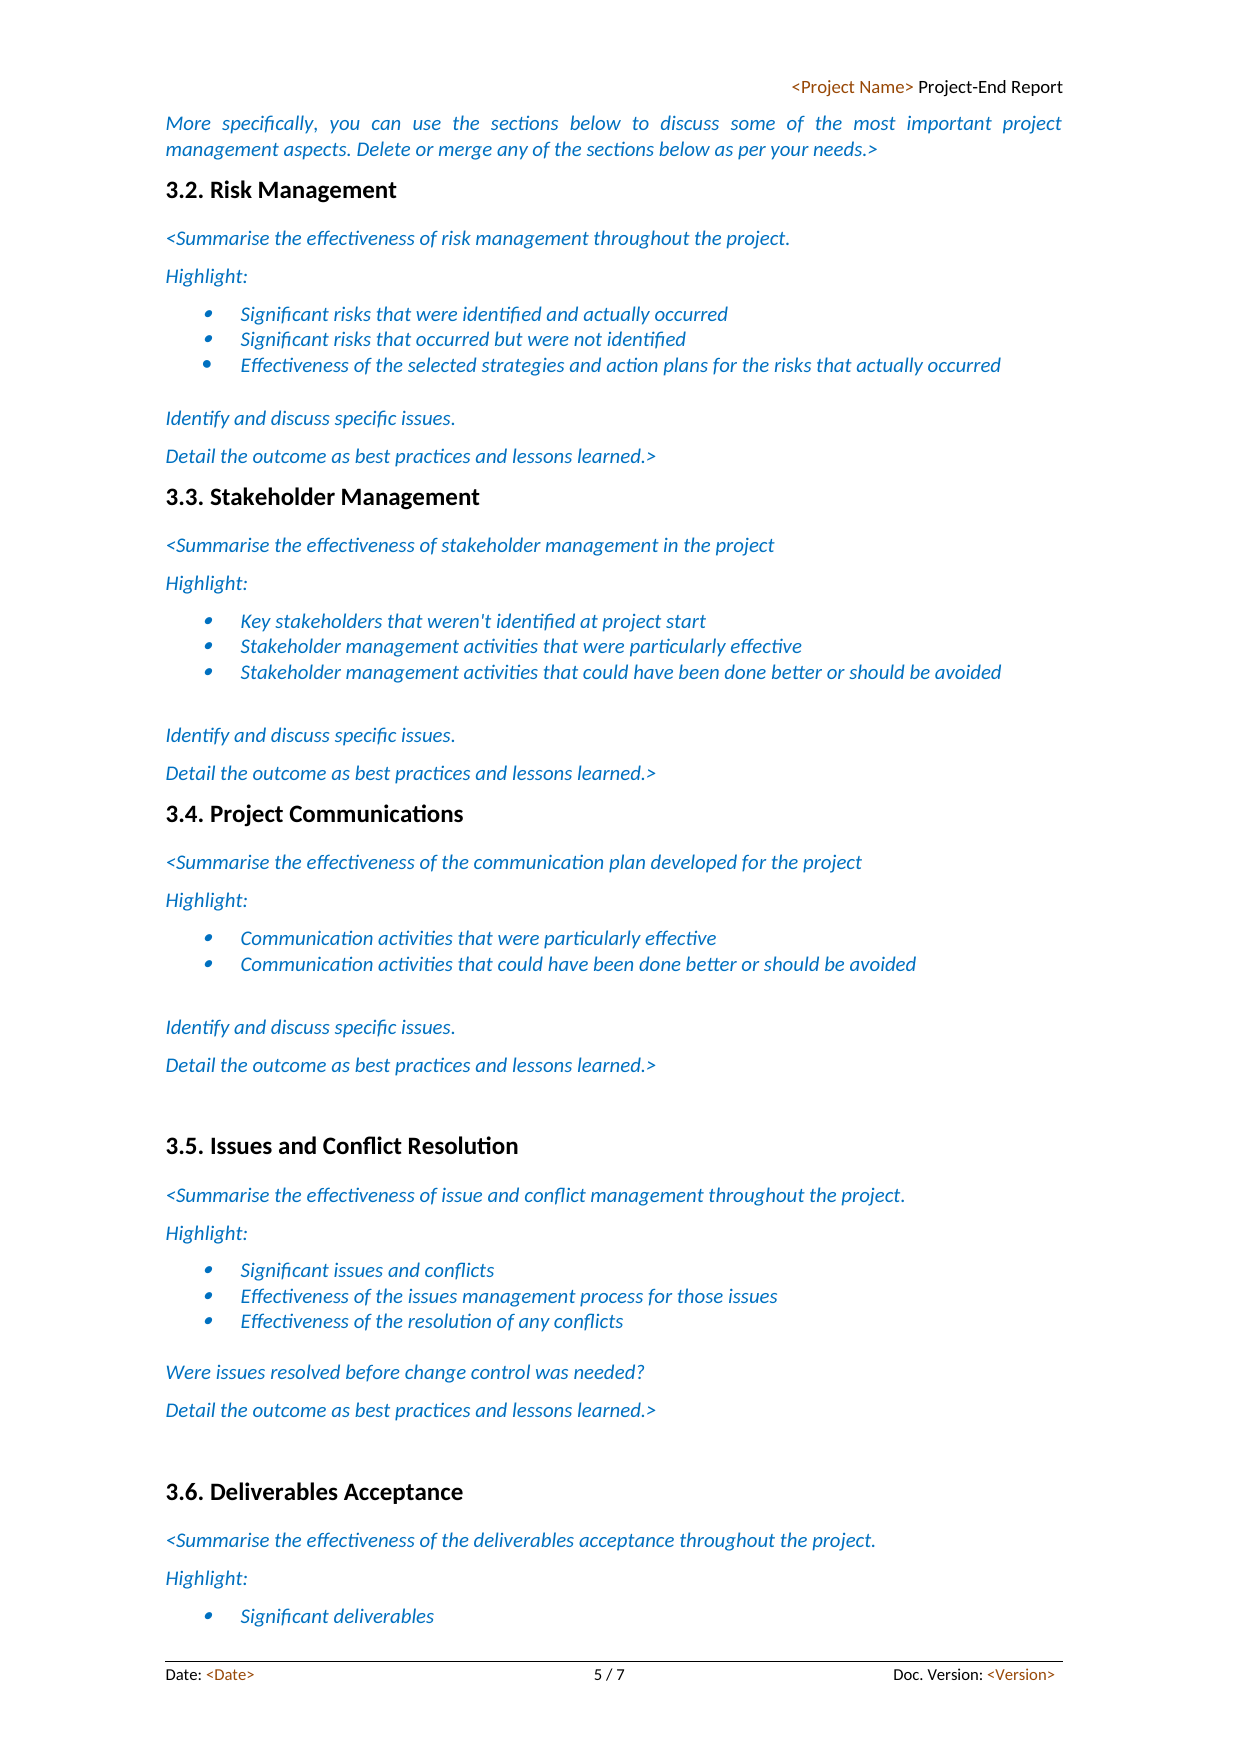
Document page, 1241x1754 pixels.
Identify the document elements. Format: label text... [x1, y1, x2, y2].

text Detail the outcome as best practices and lessons learned.> [165, 1052, 1063, 1077]
text Highlight: [165, 570, 1063, 596]
text Highlight: [165, 1565, 1063, 1590]
list Significant issues and conflicts [203, 1258, 1063, 1283]
list Key stakeholders that weren't identified at project start [203, 608, 1063, 634]
text Identify and discuss specific issues. [165, 405, 1063, 431]
subtitle Stakeholder Management [165, 481, 1063, 512]
list Effectiveness of the selected strategies and action plans for the risks that actually occurred [203, 352, 1063, 377]
text <Summarise the effectiveness of issue and conflict management throughout the project. [165, 1182, 1063, 1207]
text <Summarise the effectiveness of stakeholder management in the project [165, 532, 1063, 558]
text Detail the outcome as best practices and lessons learned.> [165, 760, 1063, 786]
text <Summarise the effectiveness of the communication plan developed for the project [165, 849, 1063, 875]
text More specifically, you can use the sections below to discuss some of the most important project management aspects. Delete or merge any of the sections below as per your needs.> [165, 110, 1063, 161]
text Detail the outcome as best practices and lessons learned.> [165, 443, 1063, 468]
list Effectiveness of the issues management process for those issues [203, 1283, 1063, 1308]
list Stakeholder management activities that were particularly effective [203, 634, 1063, 659]
subtitle Project Communications [165, 798, 1063, 829]
text Highlight: [165, 1220, 1063, 1245]
subtitle Risk Management [165, 174, 1063, 204]
text Highlight: [165, 263, 1063, 288]
text Identify and discuss specific issues. [165, 1014, 1063, 1039]
text Were issues resolved before change control was needed? [165, 1359, 1063, 1385]
text <Summarise the effectiveness of risk management throughout the project. [165, 225, 1063, 251]
list Significant risks that were identified and actually occurred [203, 301, 1063, 326]
list Communication activities that could have been done better or should be avoided [203, 951, 1063, 976]
subtitle Issues and Conflict Resolution [165, 1131, 1063, 1161]
list Significant deliverables [203, 1603, 1063, 1628]
subtitle Deliverables Acceptance [165, 1476, 1063, 1506]
text Highlight: [165, 887, 1063, 913]
list Effectiveness of the resolution of any conflicts [203, 1308, 1063, 1334]
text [165, 1397, 1063, 1423]
list Communication activities that were particularly effective [203, 925, 1063, 951]
text Identify and discuss specific issues. [165, 722, 1063, 748]
text <Summarise the effectiveness of the deliverables acceptance throughout the project. [165, 1527, 1063, 1552]
list Stakeholder management activities that could have been done better or should be avoided [203, 659, 1063, 684]
list Significant risks that occurred but were not identified [203, 326, 1063, 352]
